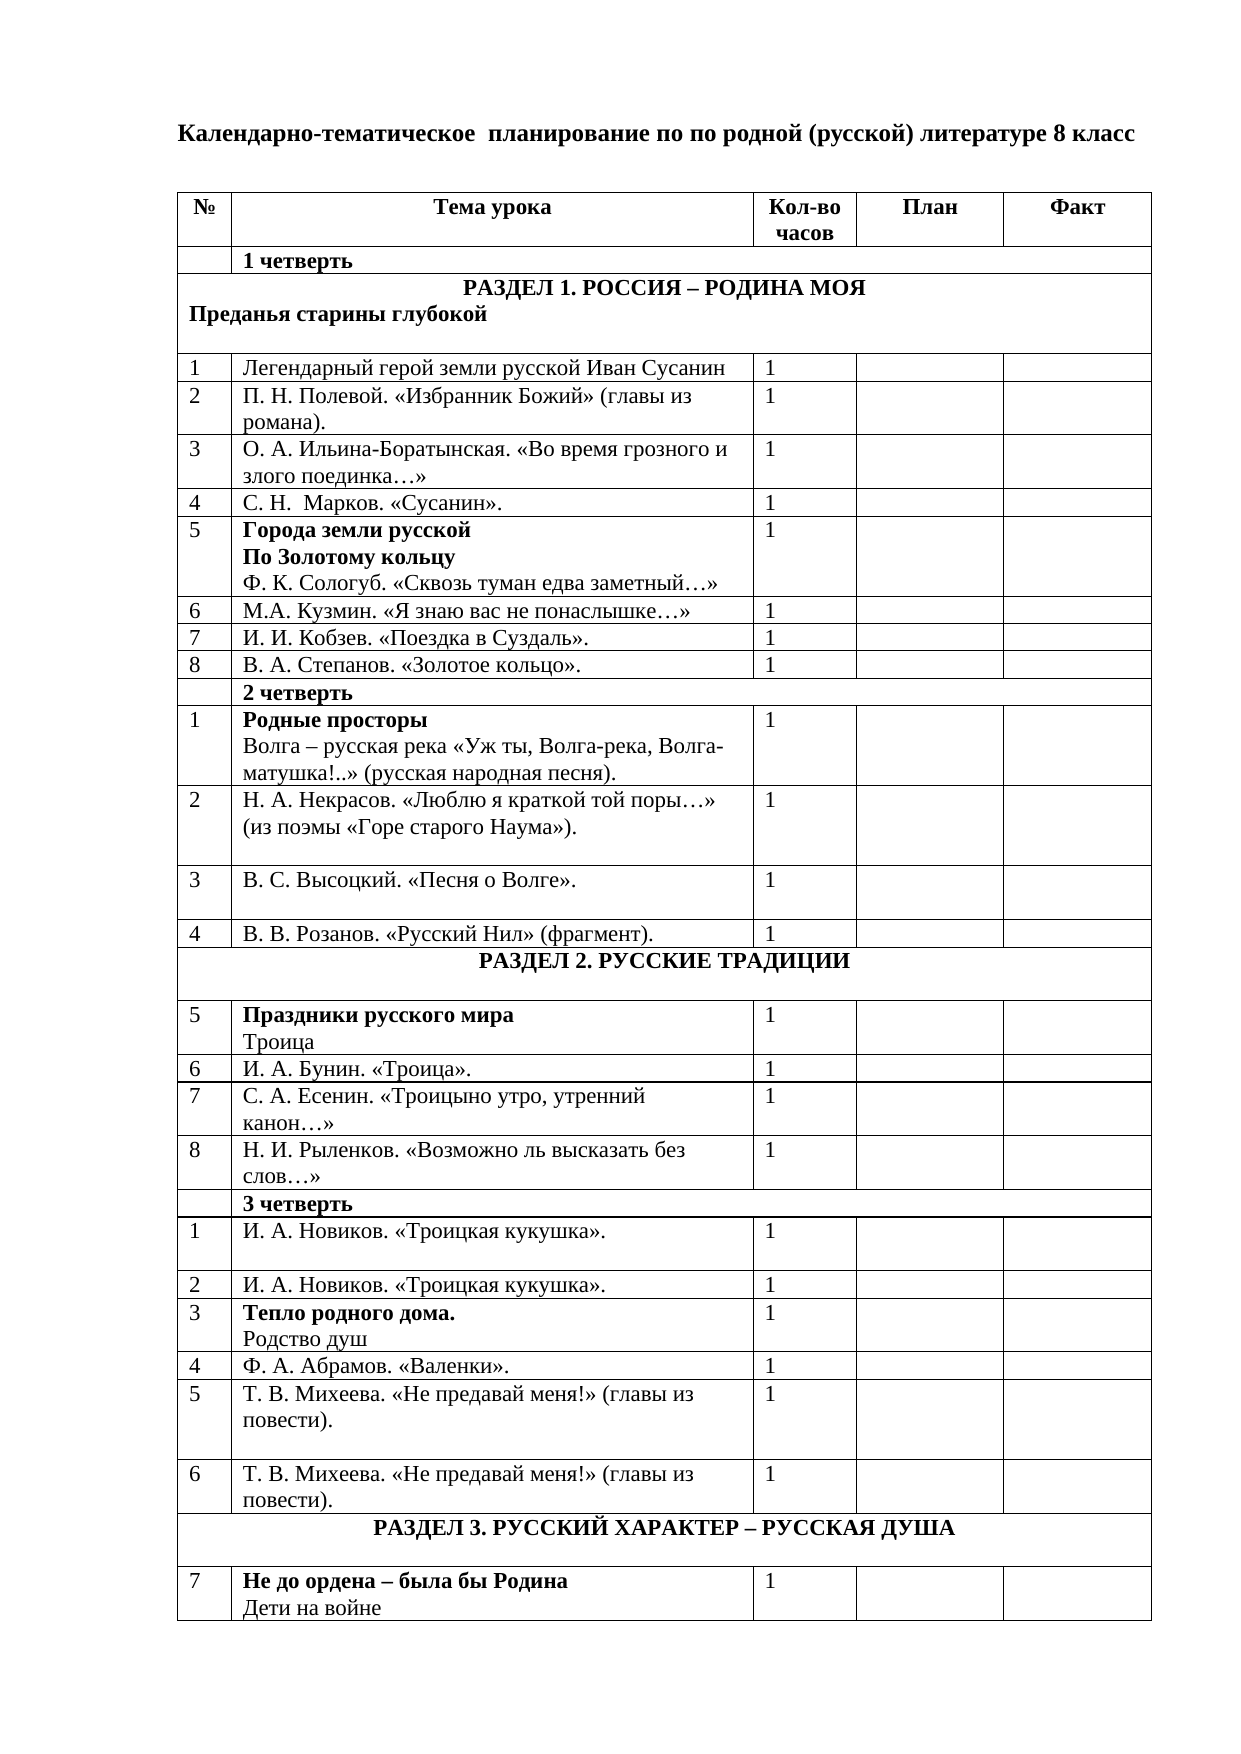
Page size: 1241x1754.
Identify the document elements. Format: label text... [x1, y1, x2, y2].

table_cell [857, 920, 1003, 947]
table_cell [1004, 382, 1151, 434]
table_cell Праздники русского мира Троица [232, 1001, 753, 1054]
table_cell [1004, 1352, 1151, 1379]
table_cell 5 [178, 1001, 231, 1054]
table_cell Т. В. Михеева. «Не предавай меня!» (главы из повести). [232, 1460, 753, 1512]
table_cell [857, 786, 1003, 865]
table_cell [1004, 354, 1151, 381]
table_cell [1004, 1218, 1151, 1270]
table_cell [178, 247, 231, 273]
table_cell [857, 706, 1003, 785]
table_cell 6 [178, 1460, 231, 1512]
table_cell 7 [178, 1083, 231, 1135]
table_header План [857, 193, 1003, 246]
table_cell [857, 651, 1003, 678]
table_cell 1 [754, 1567, 856, 1620]
table_cell 1 [754, 382, 856, 434]
table_cell [1004, 489, 1151, 516]
table_cell И. А. Новиков. «Троицкая кукушка». [232, 1271, 753, 1297]
table_cell 1 [754, 786, 856, 865]
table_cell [232, 1567, 753, 1620]
table_cell Легендарный герой земли русской Иван Сусанин [232, 354, 753, 381]
table_cell Н. А. Некрасов. «Люблю я краткой той поры…» (из поэмы «Горе старого Наума»). [232, 786, 753, 865]
table_cell [1004, 651, 1151, 678]
table_cell 2 [178, 786, 231, 865]
table_cell 1 [754, 489, 856, 516]
table_cell [857, 1055, 1003, 1081]
table_cell [1004, 1460, 1151, 1512]
table_header Факт [1004, 193, 1151, 246]
table_cell [1004, 1001, 1151, 1054]
table_cell С. А. Есенин. «Троицыно утро, утренний канон…» [232, 1083, 753, 1135]
table_cell 3 четверть [232, 1190, 1151, 1216]
table_cell [857, 1299, 1003, 1351]
table_cell В. С. Высоцкий. «Песня о Волге». [232, 866, 753, 919]
table_cell 1 [754, 1299, 856, 1351]
table_cell [1004, 1136, 1151, 1189]
table_cell 5 [178, 517, 231, 596]
table_cell 6 [178, 597, 231, 623]
table_cell [1004, 1271, 1151, 1297]
table_cell [857, 517, 1003, 596]
table_cell 7 [178, 624, 231, 650]
table_cell [1004, 1299, 1151, 1351]
table_cell 1 [754, 1218, 856, 1270]
table_cell 1 [754, 517, 856, 596]
table_cell И. А. Бунин. «Троица». [232, 1055, 753, 1081]
table_cell [857, 597, 1003, 623]
table_header Тема урока [232, 193, 753, 246]
table_cell [1004, 1380, 1151, 1459]
table_cell [857, 354, 1003, 381]
table_cell 1 [754, 1136, 856, 1189]
table_cell 1 [754, 651, 856, 678]
table_cell Т. В. Михеева. «Не предавай меня!» (главы из повести). [232, 1380, 753, 1459]
table_cell [178, 679, 231, 705]
table_cell РАЗДЕЛ 2. РУССКИЕ ТРАДИЦИИ [178, 948, 1151, 1000]
table_cell 5 [178, 1380, 231, 1459]
table_cell 6 [178, 1055, 231, 1081]
table_cell 1 [754, 1352, 856, 1379]
table_cell 1 [178, 706, 231, 785]
table_cell 1 [754, 624, 856, 650]
table_cell [178, 1190, 231, 1216]
table_cell В. А. Степанов. «Золотое кольцо». [232, 651, 753, 678]
table_cell 4 [178, 920, 231, 947]
table_cell С. Н. Марков. «Сусанин». [232, 489, 753, 516]
table_cell И. И. Кобзев. «Поездка в Суздаль». [232, 624, 753, 650]
table_cell В. В. Розанов. «Русский Нил» (фрагмент). [232, 920, 753, 947]
table_cell [857, 1271, 1003, 1297]
table_cell Н. И. Рыленков. «Возможно ль высказать без слов…» [232, 1136, 753, 1189]
table_cell 3 [178, 866, 231, 919]
table_cell Ф. А. Абрамов. «Валенки». [232, 1352, 753, 1379]
table_cell [857, 1136, 1003, 1189]
table_cell 1 [178, 354, 231, 381]
table_cell 8 [178, 1136, 231, 1189]
table_cell 1 [178, 1218, 231, 1270]
table_cell 1 [754, 1055, 856, 1081]
table_cell [1004, 1083, 1151, 1135]
table_cell [857, 1352, 1003, 1379]
table_cell [857, 382, 1003, 434]
table_cell [857, 1218, 1003, 1270]
table_cell 1 [754, 706, 856, 785]
table_cell 3 [178, 1299, 231, 1351]
table_cell Родные просторы Волга – русская река «Уж ты, Волга-река, Волга-матушка!..» (русская народная песня). [232, 706, 753, 785]
table_cell 1 [754, 597, 856, 623]
table_cell И. А. Новиков. «Троицкая кукушка». [232, 1218, 753, 1270]
table_cell 3 [178, 435, 231, 488]
table_cell 1 [754, 1083, 856, 1135]
table_cell 8 [178, 651, 231, 678]
table_cell 1 [754, 866, 856, 919]
table_cell 2 четверть [232, 679, 1151, 705]
table_cell 1 [754, 1380, 856, 1459]
table_cell [1004, 786, 1151, 865]
table_cell РАЗДЕЛ 1. РОССИЯ – РОДИНА МОЯ Преданья старины глубокой [178, 274, 1151, 353]
table_cell [857, 624, 1003, 650]
table_cell [1004, 706, 1151, 785]
table_cell [857, 1567, 1003, 1620]
table_cell Тепло родного дома. Родство душ [232, 1299, 753, 1351]
table_cell [857, 1001, 1003, 1054]
table_cell П. Н. Полевой. «Избранник Божий» (главы из романа). [232, 382, 753, 434]
table_cell 1 [754, 1001, 856, 1054]
table_cell [1004, 624, 1151, 650]
table_cell 4 [178, 1352, 231, 1379]
text Календарно-тематическое планирование по по родной (русской) литературе 8 класс [177, 118, 1152, 147]
table_cell [1004, 1567, 1151, 1620]
table_cell [1004, 1055, 1151, 1081]
table_cell [1004, 435, 1151, 488]
table_cell 1 [754, 1271, 856, 1297]
table_cell РАЗДЕЛ 3. РУССКИЙ ХАРАКТЕР – РУССКАЯ ДУША [178, 1514, 1151, 1566]
table_cell 7 [178, 1567, 231, 1620]
table_cell [857, 435, 1003, 488]
table_cell [857, 489, 1003, 516]
table_cell [1004, 597, 1151, 623]
table_cell Города земли русской По Золотому кольцу Ф. К. Сологуб. «Сквозь туман едва заметный…» [232, 517, 753, 596]
table_header Кол-во часов [754, 193, 856, 246]
table_cell [857, 866, 1003, 919]
table_cell 4 [178, 489, 231, 516]
table_cell М.А. Кузмин. «Я знаю вас не понаслышке…» [232, 597, 753, 623]
table_cell [857, 1460, 1003, 1512]
table_cell 2 [178, 382, 231, 434]
table_cell 1 [754, 354, 856, 381]
table_cell 1 [754, 1460, 856, 1512]
table_cell О. А. Ильина-Боратынская. «Во время грозного и злого поединка…» [232, 435, 753, 488]
table_cell [1004, 517, 1151, 596]
table_cell [857, 1083, 1003, 1135]
table_cell 1 четверть [232, 247, 1151, 273]
table_cell 2 [178, 1271, 231, 1297]
table_cell [857, 1380, 1003, 1459]
table_cell [1004, 920, 1151, 947]
table_cell [1004, 866, 1151, 919]
table_cell 1 [754, 920, 856, 947]
table_header № [178, 193, 231, 246]
table_cell 1 [754, 435, 856, 488]
